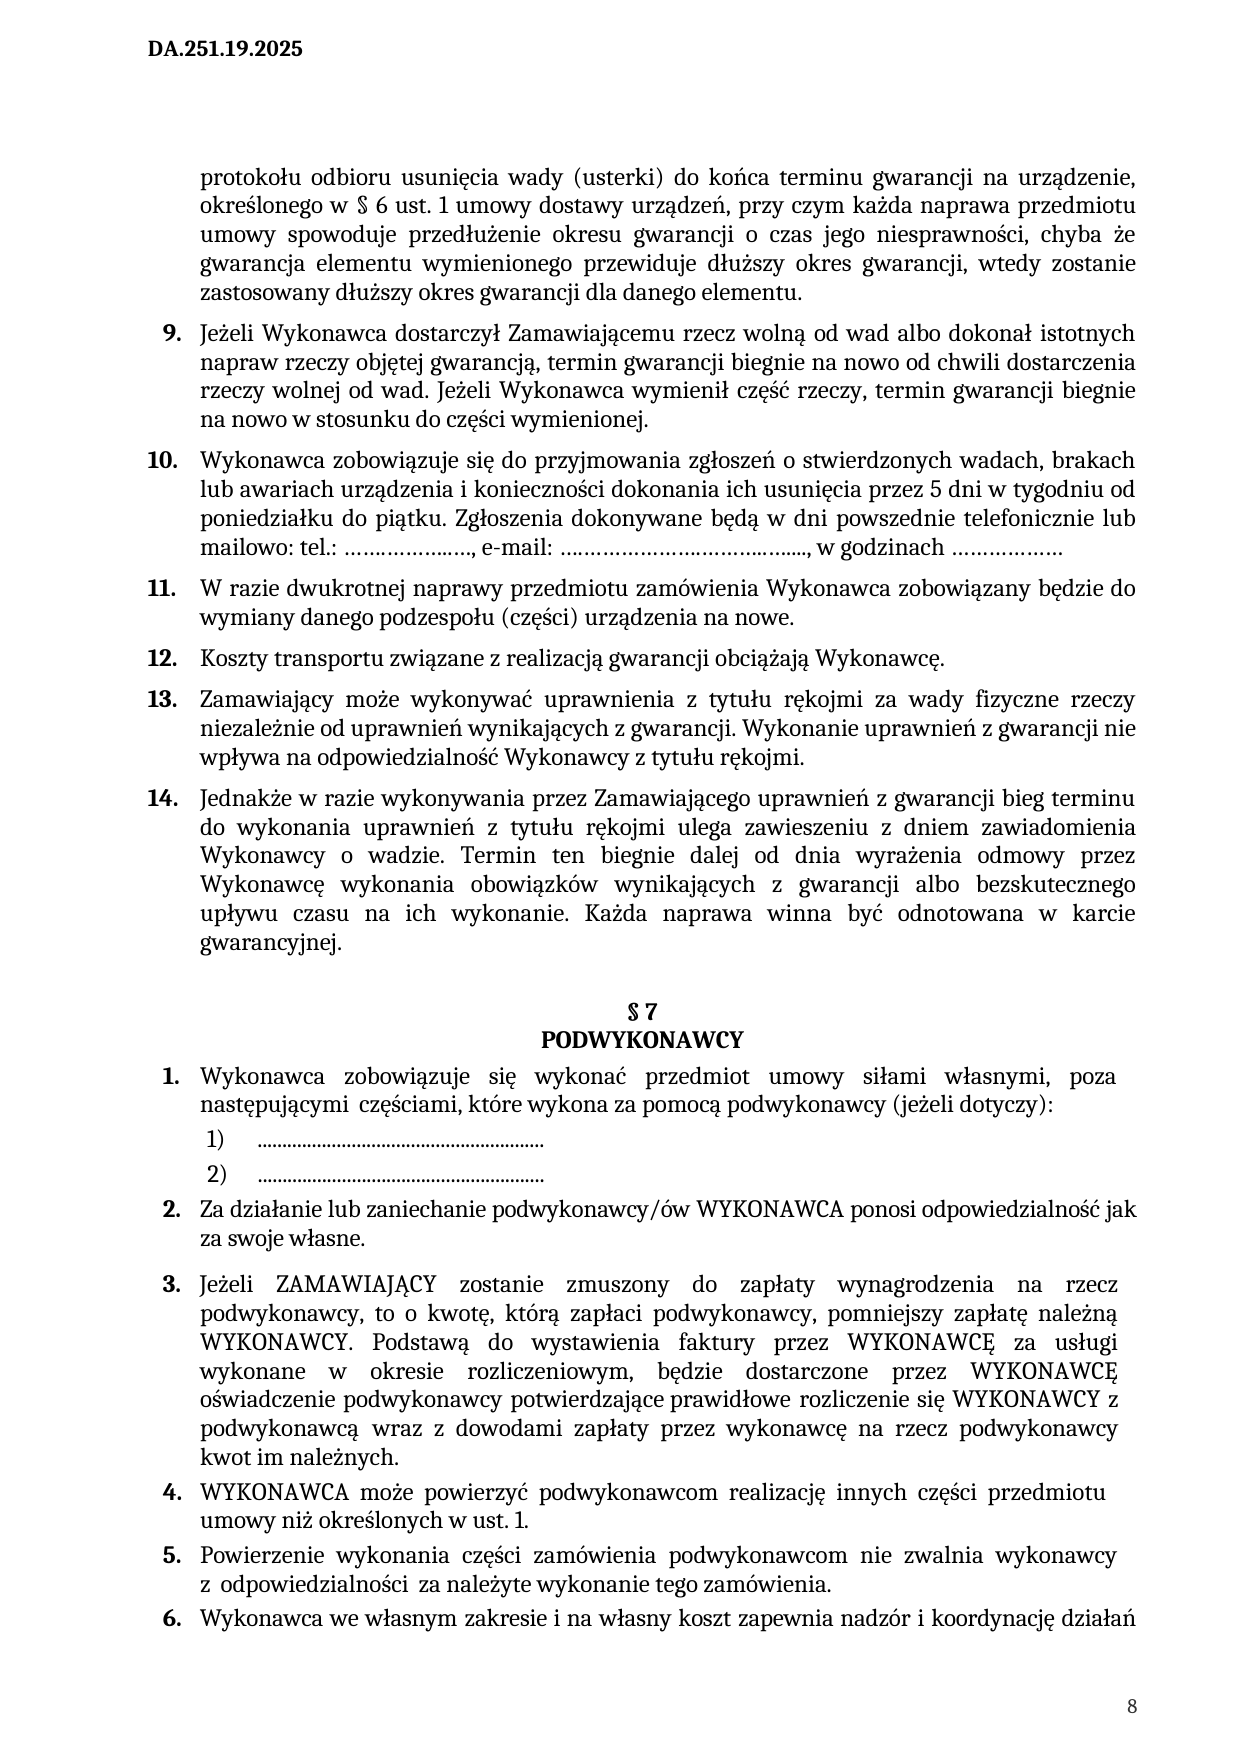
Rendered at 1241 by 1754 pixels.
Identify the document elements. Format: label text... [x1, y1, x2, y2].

list Wykonawca zobowiązuje się do przyjmowania zgłoszeń o stwierdzonych wadach, brakach lub awariach urządzenia i konieczności dokonania ich usunięcia przez 5 dni w tygodniu od poniedziałku do piątku. Zgłoszenia dokonywane będą w dni powszednie telefonicznie lub mailowo: tel.: …….………..…, e-mail: ….……………….………..…...., w godzinach ……………… [148, 446, 1137, 561]
list Jeżeli Wykonawca dostarczył Zamawiającemu rzecz wolną od wad albo dokonał istotnych napraw rzeczy objętej gwarancją, termin gwarancji biegnie na nowo od chwili dostarczenia rzeczy wolnej od wad. Jeżeli Wykonawca wymienił część rzeczy, termin gwarancji biegnie na nowo w stosunku do części wymienionej. [163, 319, 1137, 434]
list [163, 1604, 1137, 1633]
list Zamawiający może wykonywać uprawnienia z tytułu rękojmi za wady fizyczne rzeczy niezależnie od uprawnień wynikających z gwarancji. Wykonanie uprawnień z gwarancji nie wpływa na odpowiedzialność Wykonawcy z tytułu rękojmi. [148, 685, 1137, 771]
list Jeżeli ZAMAWIAJĄCY zostanie zmuszony do zapłaty wynagrodzenia na rzecz podwykonawcy, to o kwotę, którą zapłaci podwykonawcy, pomniejszy zapłatę należną WYKONAWCY. Podstawą do wystawienia faktury przez WYKONAWCĘ za usługi wykonane w okresie rozliczeniowym, będzie dostarczone przez WYKONAWCĘ oświadczenie podwykonawcy potwierdzające prawidłowe rozliczenie się WYKONAWCY z podwykonawcą wraz z dowodami zapłaty przez wykonawcę na rzecz podwykonawcy kwot im należnych. [163, 1270, 1119, 1472]
list W razie dwukrotnej naprawy przedmiotu zamówienia Wykonawca zobowiązany będzie do wymiany danego podzespołu (części) urządzenia na nowe. [148, 574, 1137, 631]
list .......................................................... [207, 1160, 1137, 1189]
list WYKONAWCA może powierzyć podwykonawcom realizację innych części przedmiotu umowy niż określonych w ust. 1. [163, 1477, 1106, 1535]
list Wykonawca zobowiązuje się wykonać przedmiot umowy siłami własnymi, poza następującymi częściami, które wykona za pomocą podwykonawcy (jeżeli dotyczy): [163, 1062, 1117, 1119]
list Koszty transportu związane z realizacją gwarancji obciążają Wykonawcę. [148, 644, 1137, 672]
list .......................................................... [207, 1125, 1137, 1154]
list Jednakże w razie wykonywania przez Zamawiającego uprawnień z gwarancji bieg terminu do wykonania uprawnień z tytułu rękojmi ulega zawieszeniu z dniem zawiadomienia Wykonawcy o wadzie. Termin ten biegnie dalej od dnia wyrażenia odmowy przez Wykonawcę wykonania obowiązków wynikających z gwarancji albo bezskutecznego upływu czasu na ich wykonanie. Każda naprawa winna być odnotowana w karcie gwarancyjnej. [148, 784, 1137, 956]
list Powierzenie wykonania części zamówienia podwykonawcom nie zwalnia wykonawcy z odpowiedzialności za należyte wykonanie tego zamówienia. [163, 1541, 1117, 1598]
text § 7 [148, 997, 1137, 1026]
text PODWYKONAWCY [148, 1026, 1137, 1055]
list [163, 162, 1137, 306]
list Za działanie lub zaniechanie podwykonawcy/ów WYKONAWCA ponosi odpowiedzialność jak za swoje własne. [163, 1195, 1137, 1253]
